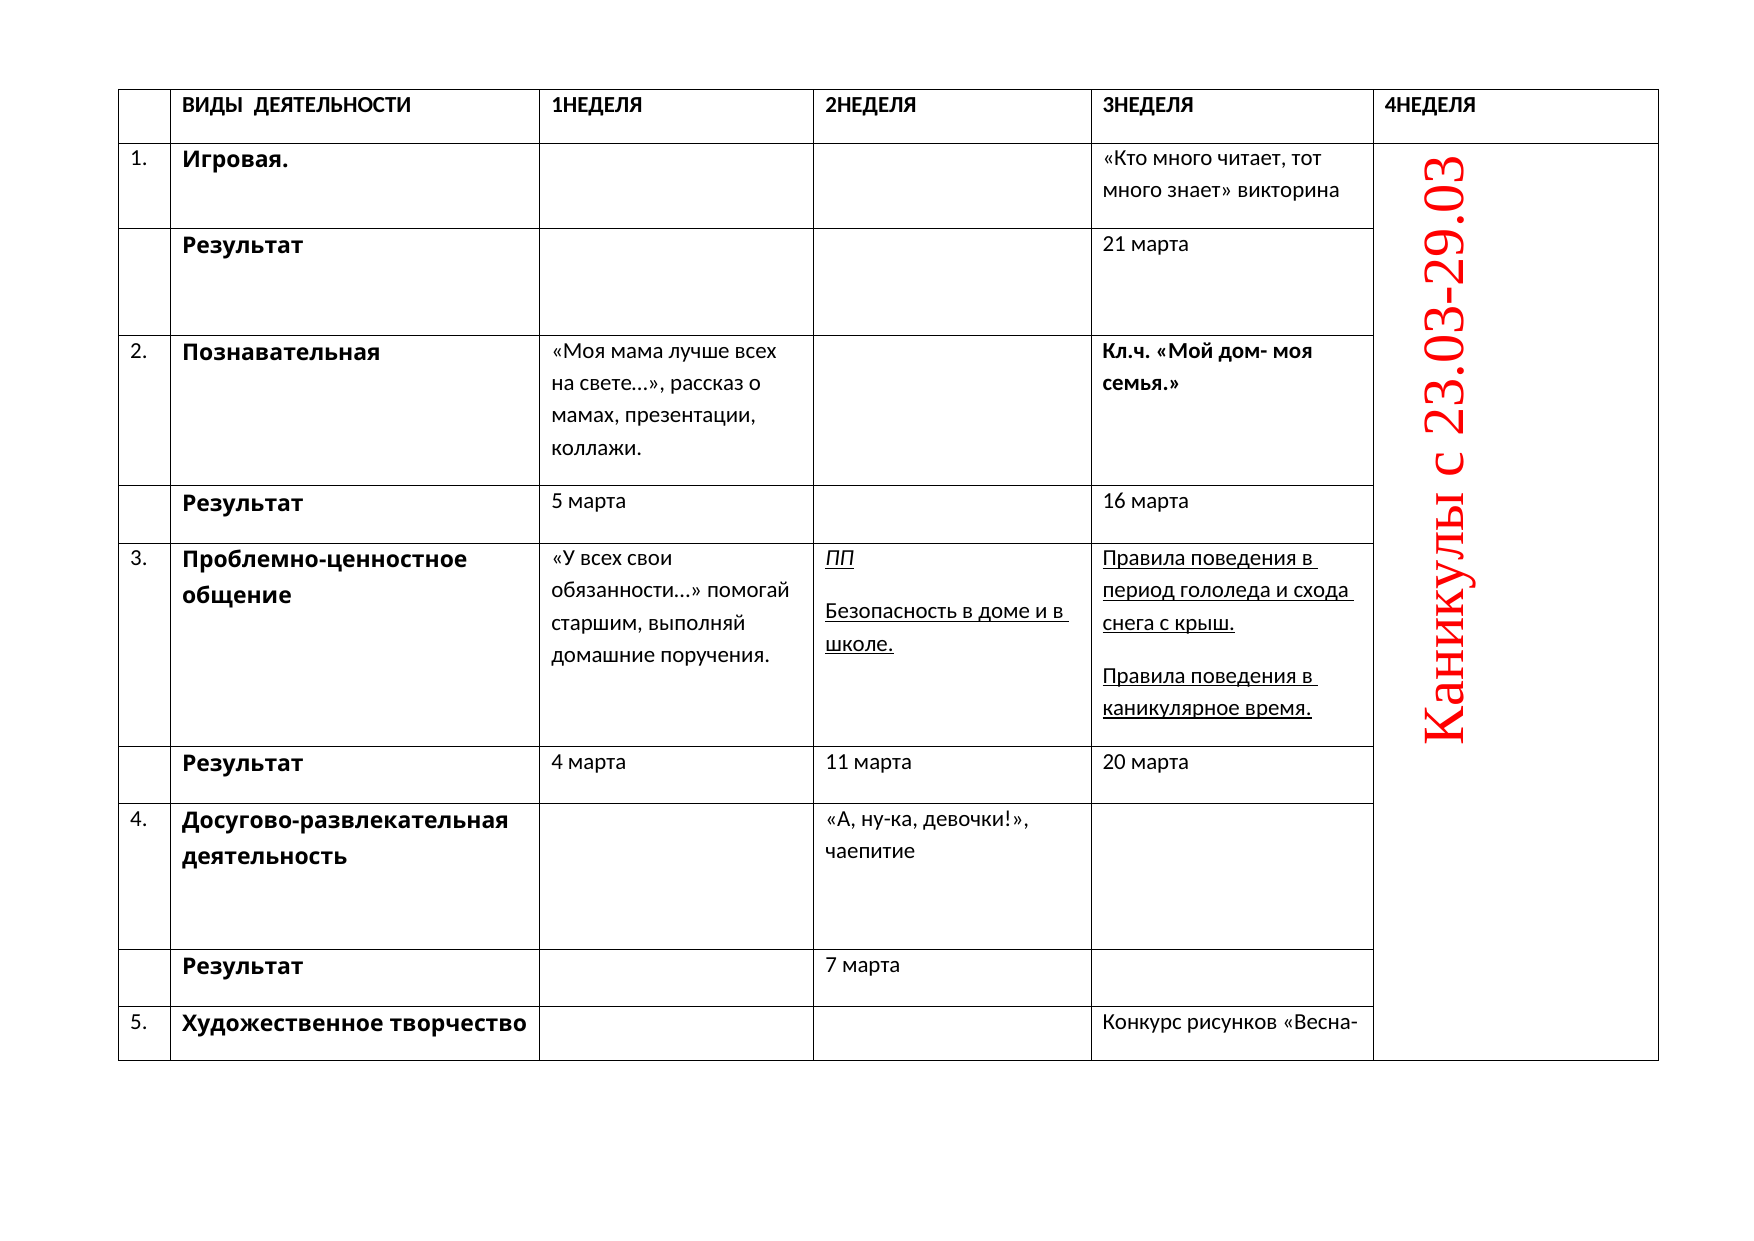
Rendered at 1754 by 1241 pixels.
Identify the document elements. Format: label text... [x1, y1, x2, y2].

table_header [119, 90, 170, 142]
table_cell 20 марта [1092, 747, 1373, 803]
table_cell Результат [171, 747, 539, 803]
table_cell «Кто много читает, тот много знает» викторина [1092, 144, 1373, 228]
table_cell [171, 1007, 539, 1060]
table_cell [814, 336, 1091, 485]
table_cell [119, 544, 170, 746]
table_cell Каникулы с 23.03-29.03 [1374, 144, 1658, 1060]
table_header 2НЕДЕЛЯ [814, 90, 1091, 142]
table_cell [119, 747, 170, 803]
table_cell [814, 486, 1091, 542]
table_cell Результат [171, 950, 539, 1006]
table_cell Игровая. [171, 144, 539, 228]
table_cell [540, 804, 813, 949]
table_cell ПП Безопасность в доме и в школе. [814, 544, 1091, 746]
table_cell [119, 950, 170, 1006]
table_cell Проблемно-ценностное общение [171, 544, 539, 746]
table_cell [540, 950, 813, 1006]
table_cell Результат [171, 229, 539, 335]
table_cell 5 марта [540, 486, 813, 542]
table_cell [119, 1007, 170, 1060]
table_cell Правила поведения в период гололеда и схода снега с крыш. Правила поведения в каникулярное время. [1092, 544, 1373, 746]
table_cell [119, 486, 170, 542]
table_header 3НЕДЕЛЯ [1092, 90, 1373, 142]
table_cell [540, 229, 813, 335]
table_cell Познавательная [171, 336, 539, 485]
table_cell «У всех свои обязанности…» помогай старшим, выполняй домашние поручения. [540, 544, 813, 746]
table_cell «Моя мама лучше всех на свете…», рассказ о мамах, презентации, коллажи. [540, 336, 813, 485]
table_cell 11 марта [814, 747, 1091, 803]
table_header ВИДЫ ДЕЯТЕЛЬНОСТИ [171, 90, 539, 142]
table_header 1НЕДЕЛЯ [540, 90, 813, 142]
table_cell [1092, 1007, 1373, 1060]
table_cell 4 марта [540, 747, 813, 803]
table_cell [119, 804, 170, 949]
table_header 4НЕДЕЛЯ [1374, 90, 1658, 142]
table_cell [1092, 950, 1373, 1006]
table_cell [1092, 804, 1373, 949]
table_cell Досугово-развлекательная деятельность [171, 804, 539, 949]
table_cell [814, 229, 1091, 335]
table_cell [814, 1007, 1091, 1060]
table_cell 7 марта [814, 950, 1091, 1006]
table_cell 16 марта [1092, 486, 1373, 542]
table_cell «А, ну-ка, девочки!», чаепитие [814, 804, 1091, 949]
table_cell [814, 144, 1091, 228]
table_cell Результат [171, 486, 539, 542]
table_cell [119, 144, 170, 228]
table_cell Кл.ч. «Мой дом- моя семья.» [1092, 336, 1373, 485]
table_cell [540, 144, 813, 228]
table_cell [119, 336, 170, 485]
table_cell [119, 229, 170, 335]
table_cell [540, 1007, 813, 1060]
table_cell 21 марта [1092, 229, 1373, 335]
